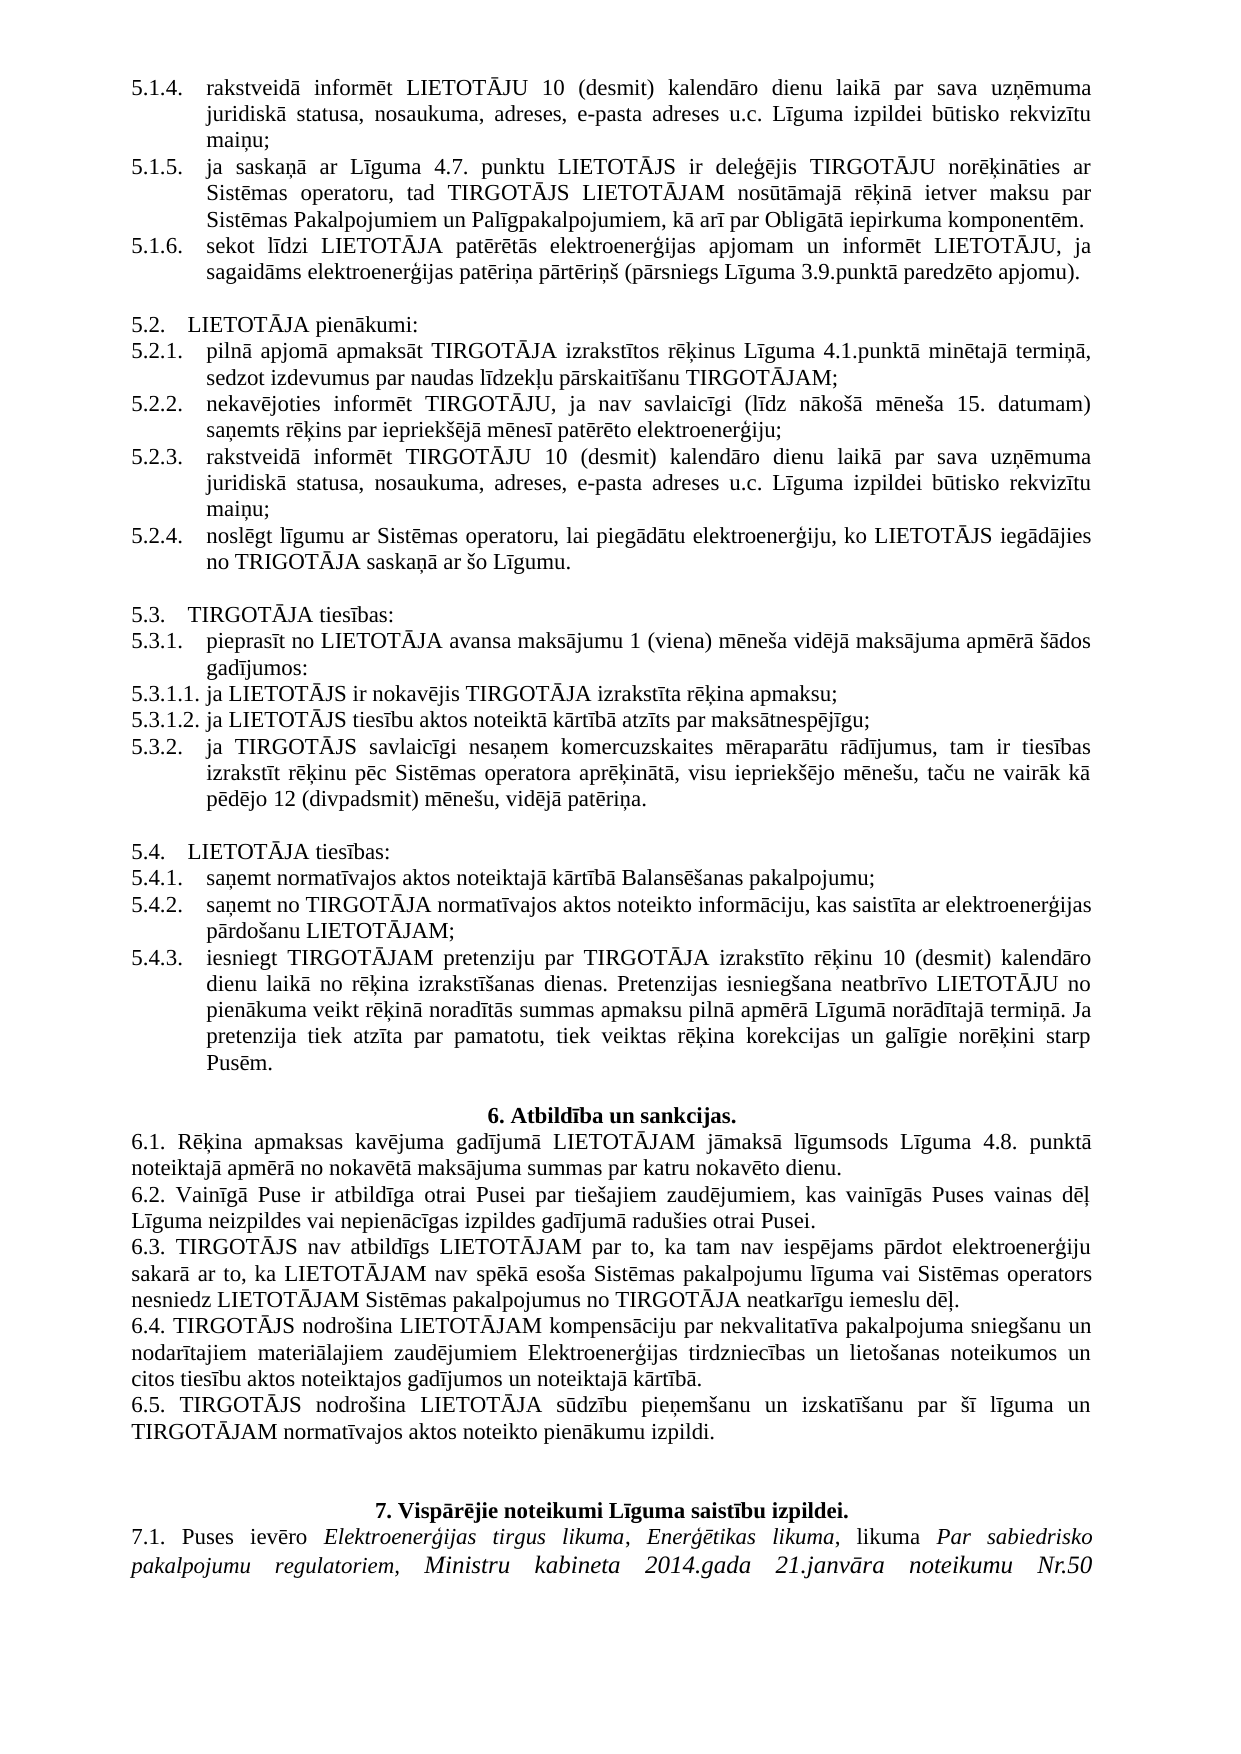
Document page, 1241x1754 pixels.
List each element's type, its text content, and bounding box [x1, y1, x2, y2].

list nekavējoties informēt TIRGOTĀJU, ja nav savlaicīgi (līdz nākošā mēneša 15. datumam) saņemts rēķins par iepriekšējā mēnesī patērēto elektroenerģiju; [131, 390, 1093, 443]
text 7. Vispārējie noteikumi Līguma saistību izpildei. [131, 1497, 1093, 1523]
text 6.1. Rēķina apmaksas kavējuma gadījumā LIETOTĀJAM jāmaksā līgumsods Līguma 4.8. punktā noteiktajā apmērā no nokavētā maksājuma summas par katru nokavēto dienu. [131, 1128, 1093, 1181]
list iesniegt TIRGOTĀJAM pretenziju par TIRGOTĀJA izrakstīto rēķinu 10 (desmit) kalendāro dienu laikā no rēķina izrakstīšanas dienas. Pretenzijas iesniegšana neatbrīvo LIETOTĀJU no pienākuma veikt rēķinā noradītās summas apmaksu pilnā apmērā Līgumā norādītajā termiņā. Ja pretenzija tiek atzīta par pamatotu, tiek veiktas rēķina korekcijas un galīgie norēķini starp Pusēm. [131, 943, 1093, 1075]
text 6.4. TIRGOTĀJS nodrošina LIETOTĀJAM kompensāciju par nekvalitatīva pakalpojuma sniegšanu un nodarītajiem materiālajiem zaudējumiem Elektroenerģijas tirdzniecības un lietošanas noteikumos un citos tiesību aktos noteiktajos gadījumos un noteiktajā kārtībā. [131, 1312, 1093, 1392]
list ja TIRGOTĀJS savlaicīgi nesaņem komercuzskaites mēraparātu rādījumus, tam ir tiesības izrakstīt rēķinu pēc Sistēmas operatora aprēķinātā, visu iepriekšējo mēnešu, taču ne vairāk kā pēdējo 12 (divpadsmit) mēnešu, vidējā patēriņa. [131, 733, 1093, 812]
list saņemt no TIRGOTĀJA normatīvajos aktos noteikto informāciju, kas saistīta ar elektroenerģijas pārdošanu LIETOTĀJAM; [131, 891, 1093, 943]
list pilnā apjomā apmaksāt TIRGOTĀJA izrakstītos rēķinus Līguma 4.1.punktā minētajā termiņā, sedzot izdevumus par naudas līdzekļu pārskaitīšanu TIRGOTĀJAM; [131, 337, 1093, 390]
text 6.5. TIRGOTĀJS nodrošina LIETOTĀJA sūdzību pieņemšanu un izskatīšanu par šī līguma un TIRGOTĀJAM normatīvajos aktos noteikto pienākumu izpildi. [131, 1392, 1093, 1444]
text 6. Atbildība un sankcijas. [131, 1102, 1093, 1128]
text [131, 1523, 1093, 1578]
list saņemt normatīvajos aktos noteiktajā kārtībā Balansēšanas pakalpojumu; [131, 864, 1093, 891]
list ja LIETOTĀJS ir nokavējis TIRGOTĀJA izrakstīta rēķina apmaksu; [131, 680, 1093, 706]
list rakstveidā informēt LIETOTĀJU 10 (desmit) kalendāro dienu laikā par sava uzņēmuma juridiskā statusa, nosaukuma, adreses, e-pasta adreses u.c. Līguma izpildei būtisko rekvizītu maiņu; [131, 74, 1093, 153]
list LIETOTĀJA pienākumi: [131, 311, 1093, 337]
list pieprasīt no LIETOTĀJA avansa maksājumu 1 (viena) mēneša vidējā maksājuma apmērā šādos gadījumos: [131, 627, 1093, 680]
text 6.2. Vainīgā Puse ir atbildīga otrai Pusei par tiešajiem zaudējumiem, kas vainīgās Puses vainas dēļ Līguma neizpildes vai nepienācīgas izpildes gadījumā radušies otrai Pusei. [131, 1181, 1093, 1233]
list TIRGOTĀJA tiesības: [131, 601, 1093, 627]
list ja saskaņā ar Līguma 4.7. punktu LIETOTĀJS ir deleģējis TIRGOTĀJU norēķināties ar Sistēmas operatoru, tad TIRGOTĀJS LIETOTĀJAM nosūtāmajā rēķinā ietver maksu par Sistēmas Pakalpojumiem un Palīgpakalpojumiem, kā arī par Obligātā iepirkuma komponentēm. [131, 153, 1093, 232]
list LIETOTĀJA tiesības: [131, 838, 1093, 864]
list noslēgt līgumu ar Sistēmas operatoru, lai piegādātu elektroenerģiju, ko LIETOTĀJS iegādājies no TRIGOTĀJA saskaņā ar šo Līgumu. [131, 522, 1093, 574]
text 6.3. TIRGOTĀJS nav atbildīgs LIETOTĀJAM par to, ka tam nav iespējams pārdot elektroenerģiju sakarā ar to, ka LIETOTĀJAM nav spēkā esoša Sistēmas pakalpojumu līguma vai Sistēmas operators nesniedz LIETOTĀJAM Sistēmas pakalpojumus no TIRGOTĀJA neatkarīgu iemeslu dēļ. [131, 1233, 1093, 1312]
list sekot līdzi LIETOTĀJA patērētās elektroenerģijas apjomam un informēt LIETOTĀJU, ja sagaidāms elektroenerģijas patēriņa pārtēriņš (pārsniegs Līguma 3.9.punktā paredzēto apjomu). [131, 232, 1093, 285]
list ja LIETOTĀJS tiesību aktos noteiktā kārtībā atzīts par maksātnespējīgu; [131, 706, 1093, 733]
list rakstveidā informēt TIRGOTĀJU 10 (desmit) kalendāro dienu laikā par sava uzņēmuma juridiskā statusa, nosaukuma, adreses, e-pasta adreses u.c. Līguma izpildei būtisko rekvizītu maiņu; [131, 443, 1093, 522]
